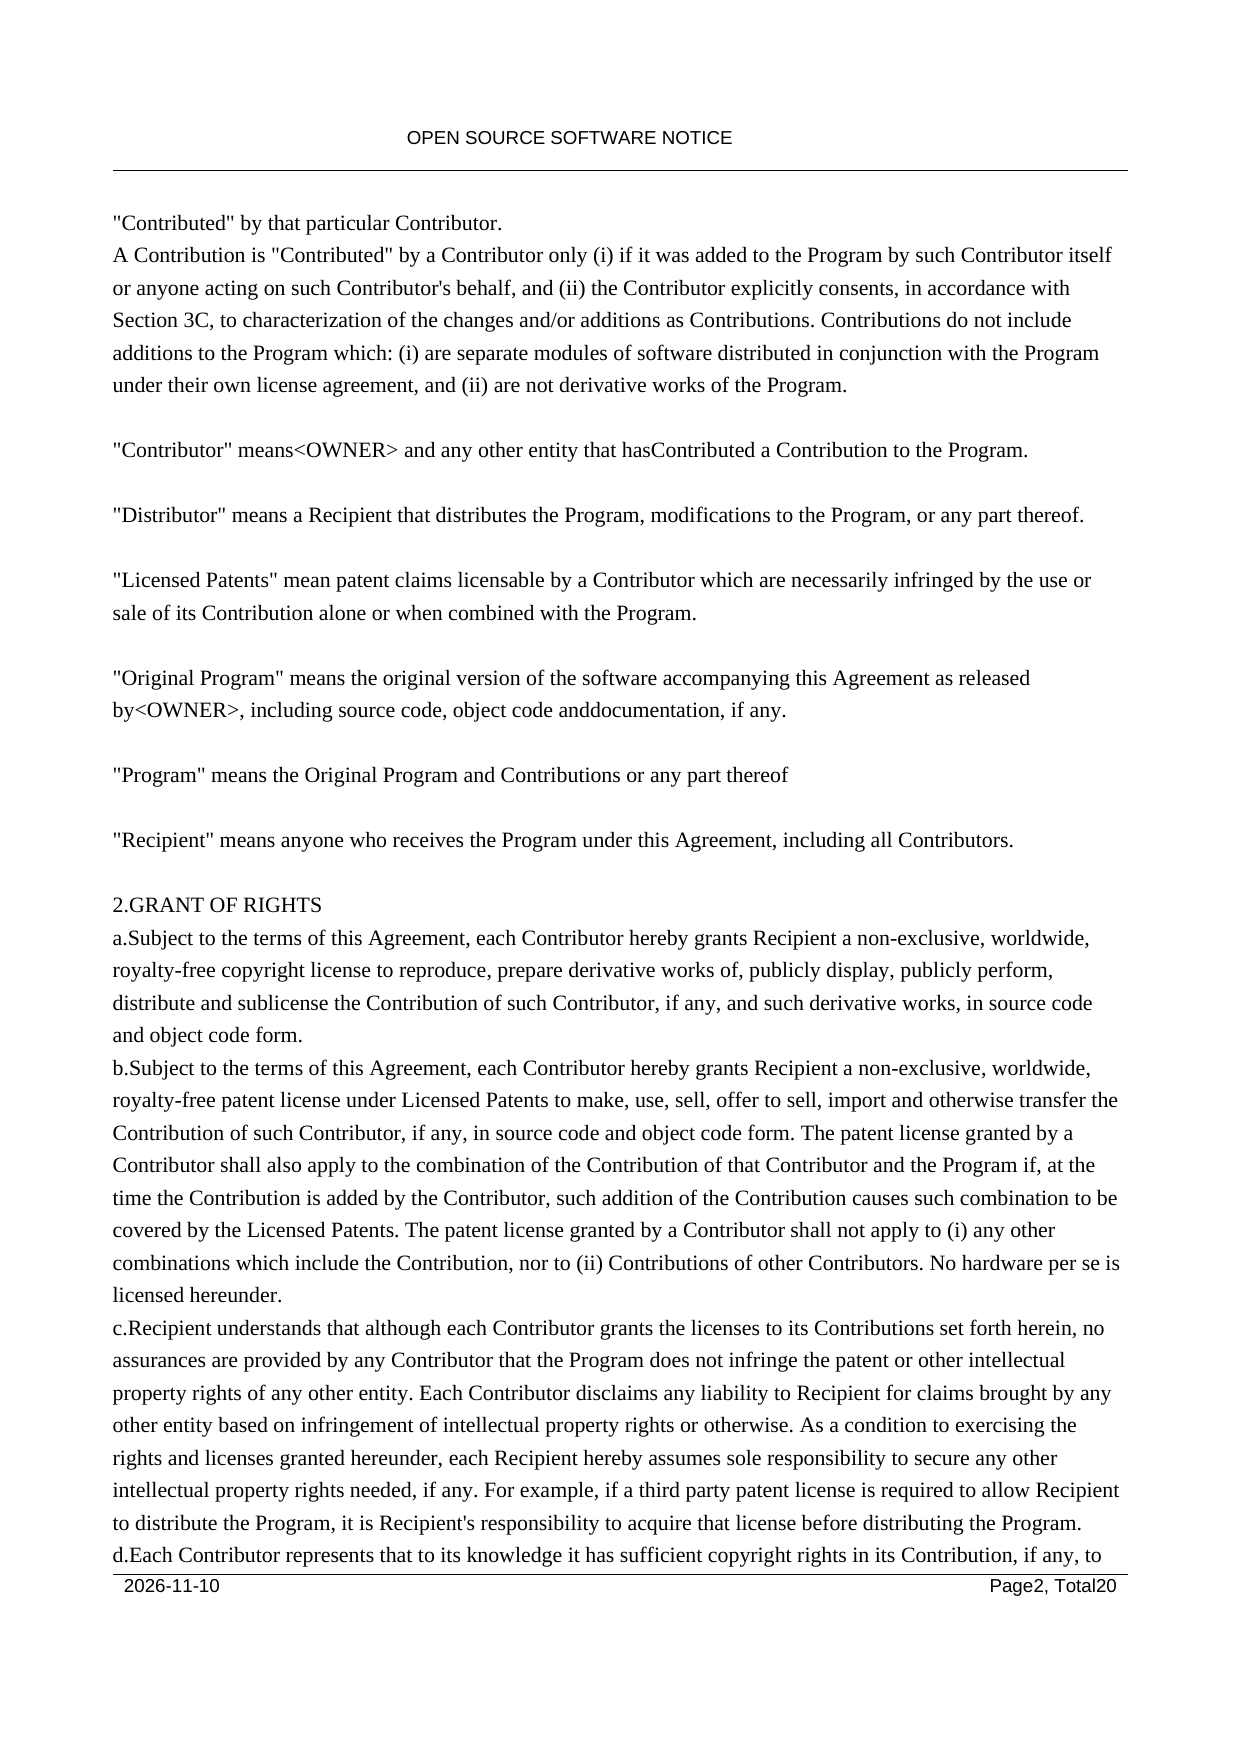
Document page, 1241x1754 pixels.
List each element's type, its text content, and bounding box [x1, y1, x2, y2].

text "Contributor" means<OWNER> and any other entity that hasContributed a Contribution to the Program. [112, 434, 1128, 466]
text "Recipient" means anyone who receives the Program under this Agreement, including all Contributors. [112, 824, 1128, 856]
text "Program" means the Original Program and Contributions or any part thereof [112, 759, 1128, 791]
text "Distributor" means a Recipient that distributes the Program, modifications to the Program, or any part thereof. [112, 499, 1128, 531]
text "Licensed Patents" mean patent claims licensable by a Contributor which are necessarily infringed by the use or sale of its Contribution alone or when combined with the Program. [112, 564, 1128, 629]
text a.Subject to the terms of this Agreement, each Contributor hereby grants Recipient a non-exclusive, worldwide, royalty-free copyright license to reproduce, prepare derivative works of, publicly display, publicly perform, distribute and sublicense the Contribution of such Contributor, if any, and such derivative works, in source code and object code form. [112, 921, 1128, 1051]
text A Contribution is "Contributed" by a Contributor only (i) if it was added to the Program by such Contributor itself or anyone acting on such Contributor's behalf, and (ii) the Contributor explicitly consents, in accordance with Section 3C, to characterization of the changes and/or additions as Contributions. Contributions do not include additions to the Program which: (i) are separate modules of software distributed in conjunction with the Program under their own license agreement, and (ii) are not derivative works of the Program. [112, 239, 1128, 401]
text 2.GRANT OF RIGHTS [112, 889, 1128, 921]
text "Original Program" means the original version of the software accompanying this Agreement as released by<OWNER>, including source code, object code anddocumentation, if any. [112, 661, 1128, 726]
text b.Subject to the terms of this Agreement, each Contributor hereby grants Recipient a non-exclusive, worldwide, royalty-free patent license under Licensed Patents to make, use, sell, offer to sell, import and otherwise transfer the Contribution of such Contributor, if any, in source code and object code form. The patent license granted by a Contributor shall also apply to the combination of the Contribution of that Contributor and the Program if, at the time the Contribution is added by the Contributor, such addition of the Contribution causes such combination to be covered by the Licensed Patents. The patent license granted by a Contributor shall not apply to (i) any other combinations which include the Contribution, nor to (ii) Contributions of other Contributors. No hardware per se is licensed hereunder. [112, 1051, 1128, 1311]
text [112, 1539, 1128, 1571]
text c.Recipient understands that although each Contributor grants the licenses to its Contributions set forth herein, no assurances are provided by any Contributor that the Program does not infringe the patent or other intellectual property rights of any other entity. Each Contributor disclaims any liability to Recipient for claims brought by any other entity based on infringement of intellectual property rights or otherwise. As a condition to exercising the rights and licenses granted hereunder, each Recipient hereby assumes sole responsibility to secure any other intellectual property rights needed, if any. For example, if a third party patent license is required to allow Recipient to distribute the Program, it is Recipient's responsibility to acquire that license before distributing the Program. [112, 1311, 1128, 1539]
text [112, 206, 1128, 239]
